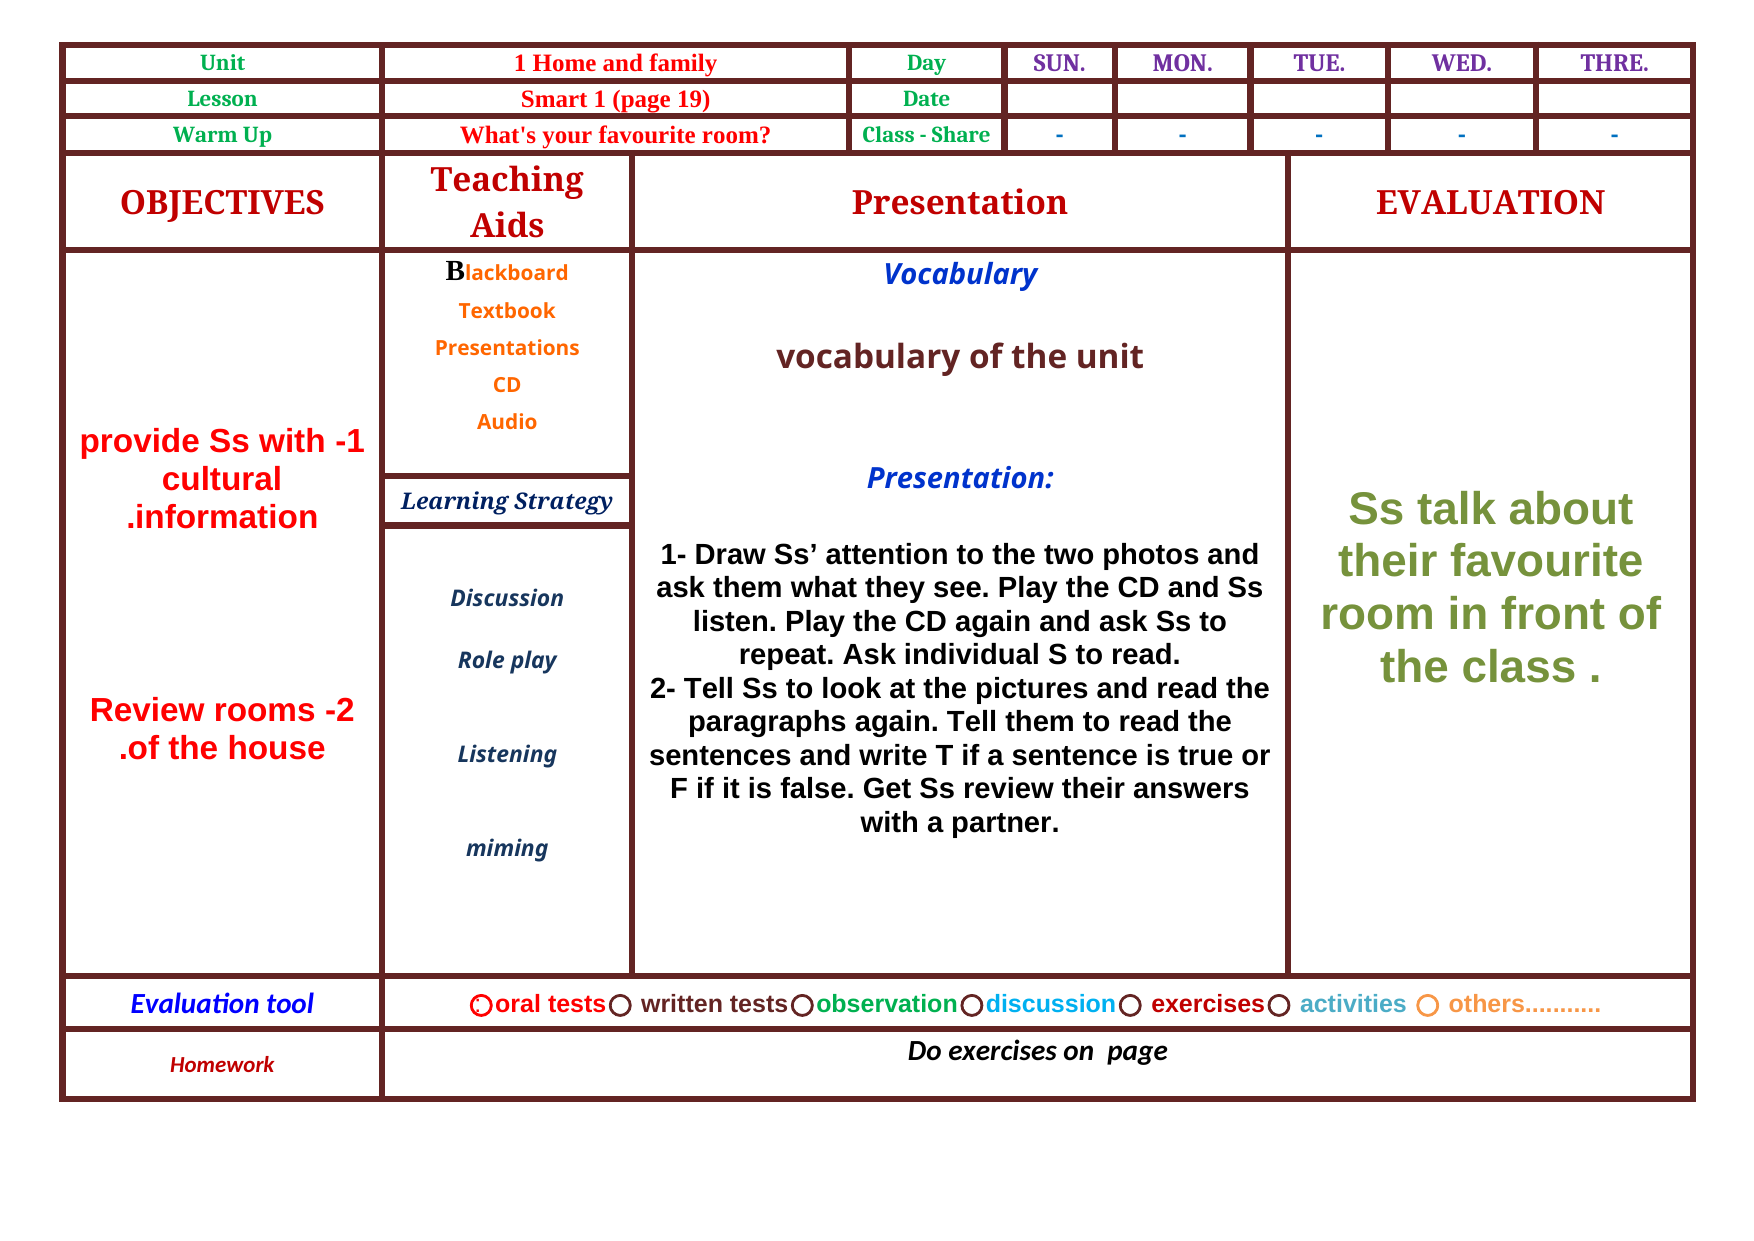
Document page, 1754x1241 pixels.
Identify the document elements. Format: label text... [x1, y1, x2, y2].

table_cell Warm Up [66, 119, 379, 150]
table_cell : ⃝ oral tests ⃝ written tests ⃝ observation ⃝ discussion ⃝ exercises ⃝ activities ⃝ others........... [385, 979, 1690, 1026]
table_cell Do exercises on page [385, 1032, 1690, 1096]
table_cell [1254, 84, 1385, 113]
table_cell - [1391, 119, 1533, 150]
table_cell Blackboard Textbook Presentations CD Audio [385, 253, 629, 473]
table_cell Date [852, 84, 1001, 113]
table_header SUN. [1008, 48, 1112, 78]
table_cell 1- provide Ss with cultural information. 2- Review rooms of the house. [66, 253, 379, 973]
table_cell Class - Share [852, 119, 1001, 150]
table_cell Teaching Aids [385, 156, 629, 247]
table_cell [1391, 84, 1533, 113]
table_cell - [1254, 119, 1385, 150]
table_cell EVALUATION [1291, 156, 1690, 247]
table_cell Smart 1 (page 19) [385, 84, 846, 113]
table_cell Lesson [66, 84, 379, 113]
table_cell Presentation [635, 156, 1285, 247]
table_cell Evaluation tool [66, 979, 379, 1026]
table_cell Vocabulary vocabulary of the unit Presentation: 1- Draw Ss’ attention to the two photos and ask them what they see. Play the CD and Ss listen. Play the CD again and ask Ss to repeat. Ask individual S to read. 2- Tell Ss to look at the pictures and read the paragraphs again. Tell them to read the sentences and write T if a sentence is true or F if it is false. Get Ss review their answers with a partner. [635, 253, 1285, 973]
table_cell - [1008, 119, 1112, 150]
table_header Day [852, 48, 1001, 78]
table_cell [1118, 84, 1247, 113]
table_cell [1539, 84, 1690, 113]
table_cell - [1118, 119, 1247, 150]
table_cell Homework [66, 1032, 379, 1096]
table_header Unit [66, 48, 379, 78]
table_header TUE. [1254, 48, 1385, 78]
table_header MON. [1118, 48, 1247, 78]
table_header THRE. [1539, 48, 1690, 78]
table_cell - [1539, 119, 1690, 150]
table_cell Discussion Role play Listening miming [385, 529, 629, 973]
table_header 1 Home and family [385, 48, 846, 78]
table_cell OBJECTIVES [66, 156, 379, 247]
table_header WED. [1391, 48, 1533, 78]
table_cell Learning Strategy [385, 479, 629, 522]
table_cell [1008, 84, 1112, 113]
table_cell Ss talk about their favourite room in front of the class . [1291, 253, 1690, 973]
table_cell What's your favourite room? [385, 119, 846, 150]
